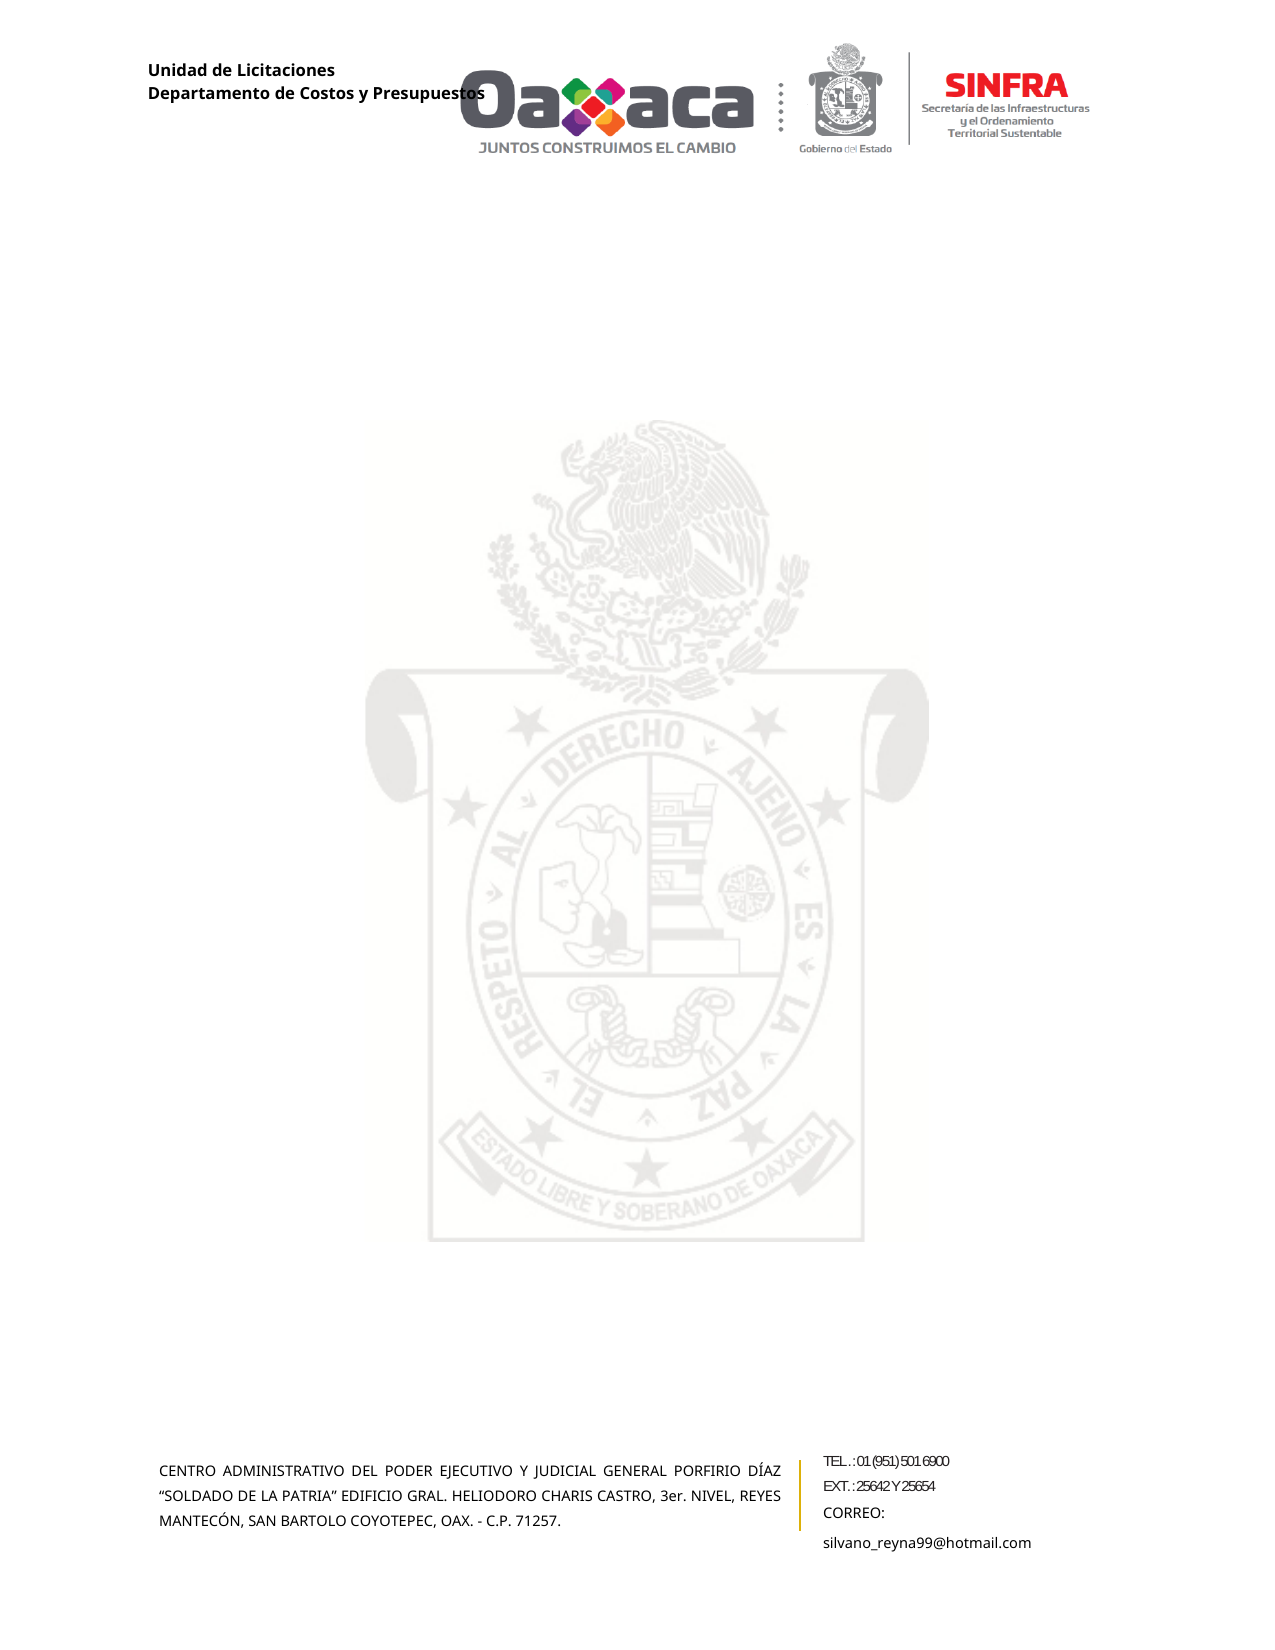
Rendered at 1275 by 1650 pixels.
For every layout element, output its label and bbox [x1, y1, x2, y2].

picture [364, 420, 929, 1242]
picture [420, 34, 1122, 163]
